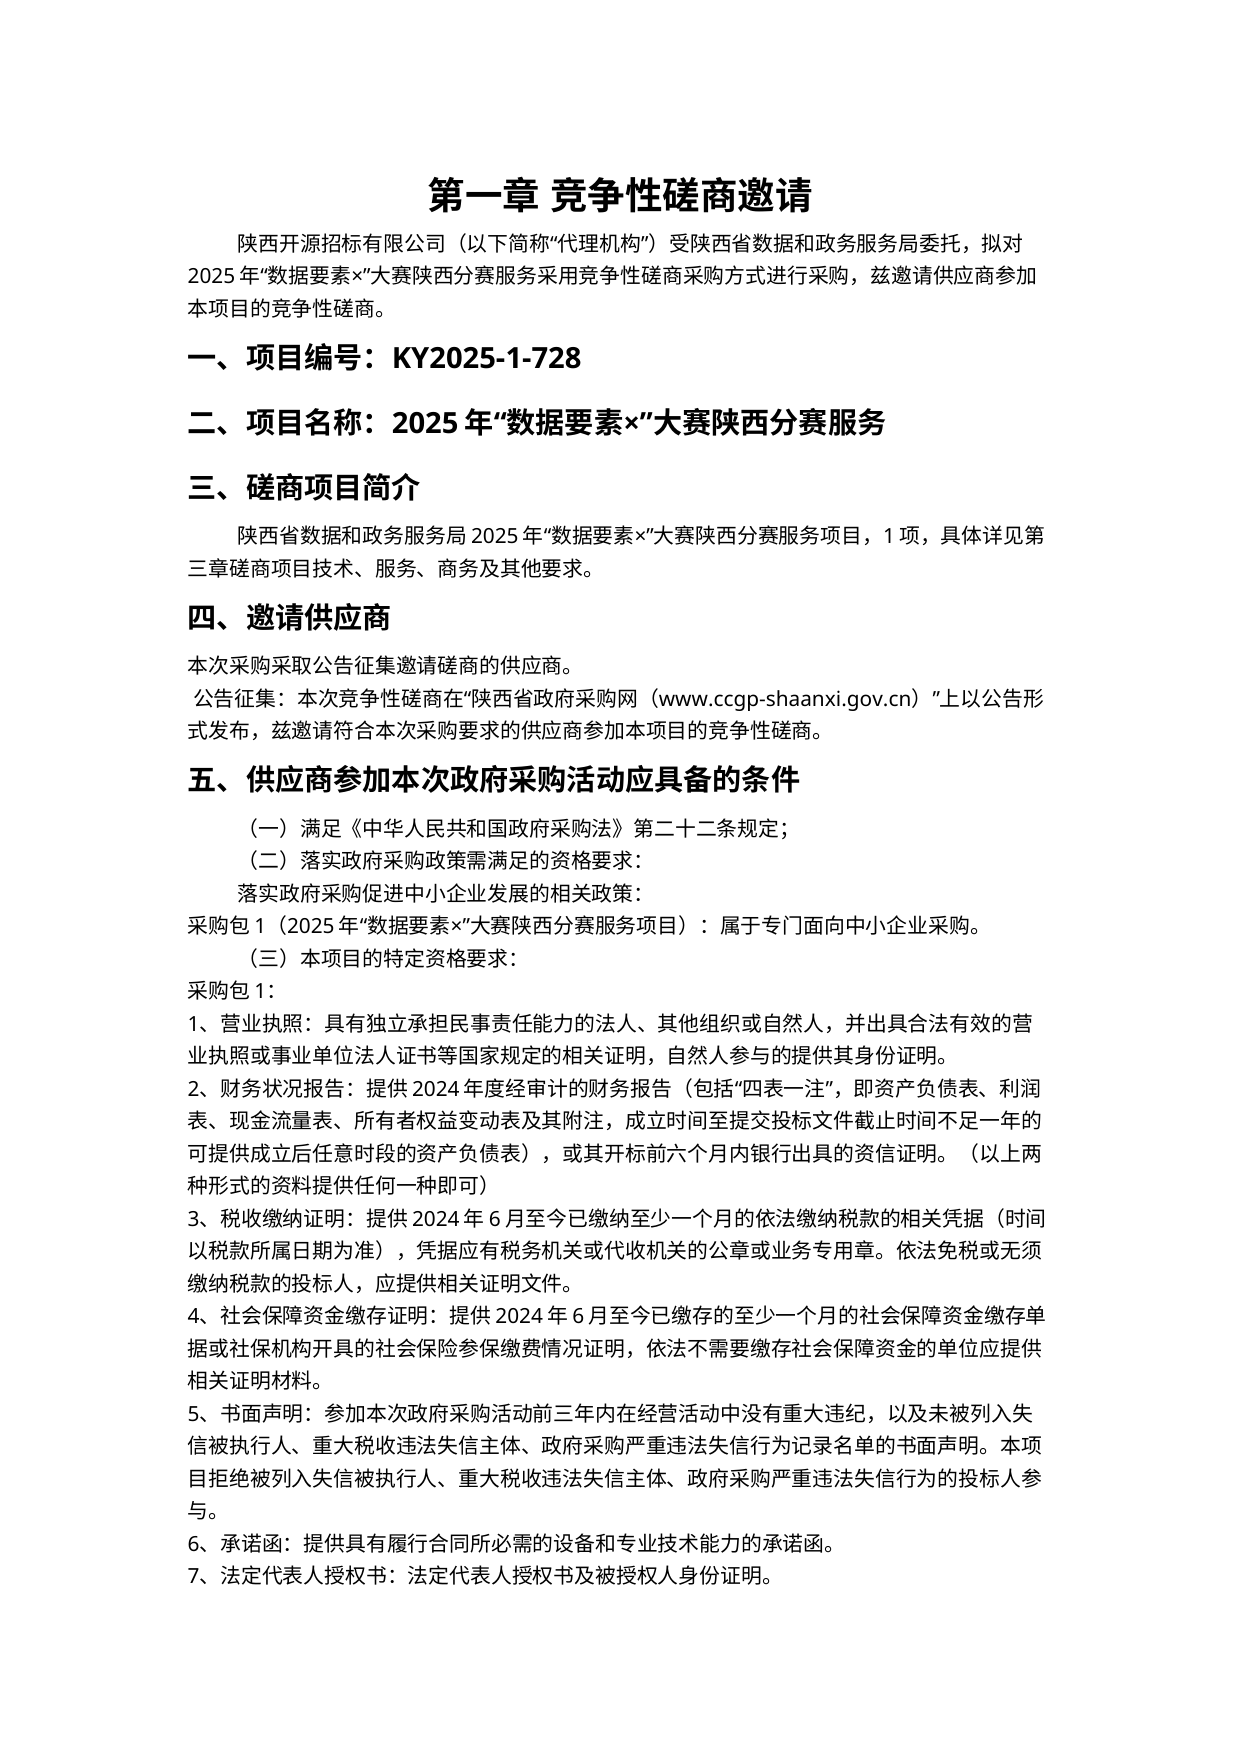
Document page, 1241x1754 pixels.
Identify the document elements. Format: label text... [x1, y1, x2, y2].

text 1、营业执照：具有独立承担民事责任能力的法人、其他组织或自然人，并出具合法有效的营业执照或事业单位法人证书等国家规定的相关证明，自然人参与的提供其身份证明。 [187, 1007, 1053, 1072]
text 7、法定代表人授权书：法定代表人授权书及被授权人身份证明。 [187, 1559, 1053, 1592]
text 三、磋商项目简介 [187, 454, 1053, 519]
text 本次采购采取公告征集邀请磋商的供应商。 [187, 649, 1053, 682]
text （二）落实政府采购政策需满足的资格要求： [187, 844, 1053, 877]
text 采购包1（2025年“数据要素×”大赛陕西分赛服务项目）：属于专门面向中小企业采购。 [187, 909, 1053, 942]
text 陕西开源招标有限公司（以下简称“代理机构”）受陕西省数据和政务服务局委托，拟对2025年“数据要素×”大赛陕西分赛服务采用竞争性磋商采购方式进行采购，兹邀请供应商参加本项目的竞争性磋商。 [187, 227, 1053, 324]
text 5、书面声明：参加本次政府采购活动前三年内在经营活动中没有重大违纪，以及未被列入失信被执行人、重大税收违法失信主体、政府采购严重违法失信行为记录名单的书面声明。本项目拒绝被列入失信被执行人、重大税收违法失信主体、政府采购严重违法失信行为的投标人参与。 [187, 1397, 1053, 1527]
text 陕西省数据和政务服务局2025年“数据要素×”大赛陕西分赛服务项目，1项，具体详见第三章磋商项目技术、服务、商务及其他要求。 [187, 519, 1053, 584]
text 2、财务状况报告：提供2024年度经审计的财务报告（包括“四表一注”，即资产负债表、利润表、现金流量表、所有者权益变动表及其附注，成立时间至提交投标文件截止时间不足一年的可提供成立后任意时段的资产负债表），或其开标前六个月内银行出具的资信证明。（以上两种形式的资料提供任何一种即可） [187, 1072, 1053, 1202]
text 采购包1： [187, 974, 1053, 1007]
text （一）满足《中华人民共和国政府采购法》第二十二条规定； [187, 812, 1053, 844]
text 公告征集：本次竞争性磋商在“陕西省政府采购网（www.ccgp-shaanxi.gov.cn）”上以公告形式发布，兹邀请符合本次采购要求的供应商参加本项目的竞争性磋商。 [187, 682, 1053, 747]
text 落实政府采购促进中小企业发展的相关政策： [187, 877, 1053, 909]
text 五、供应商参加本次政府采购活动应具备的条件 [187, 747, 1053, 812]
text 一、项目编号：KY2025-1-728 [187, 324, 1053, 389]
text 第一章 竞争性磋商邀请 [187, 162, 1053, 227]
text 6、承诺函：提供具有履行合同所必需的设备和专业技术能力的承诺函。 [187, 1527, 1053, 1559]
text 二、项目名称：2025年“数据要素×”大赛陕西分赛服务 [187, 389, 1053, 454]
text 四、邀请供应商 [187, 584, 1053, 649]
text （三）本项目的特定资格要求： [187, 942, 1053, 974]
text 3、税收缴纳证明：提供2024年6月至今已缴纳至少一个月的依法缴纳税款的相关凭据（时间以税款所属日期为准），凭据应有税务机关或代收机关的公章或业务专用章。依法免税或无须缴纳税款的投标人，应提供相关证明文件。 [187, 1202, 1053, 1299]
text 4、社会保障资金缴存证明：提供2024年6月至今已缴存的至少一个月的社会保障资金缴存单据或社保机构开具的社会保险参保缴费情况证明，依法不需要缴存社会保障资金的单位应提供相关证明材料。 [187, 1299, 1053, 1397]
